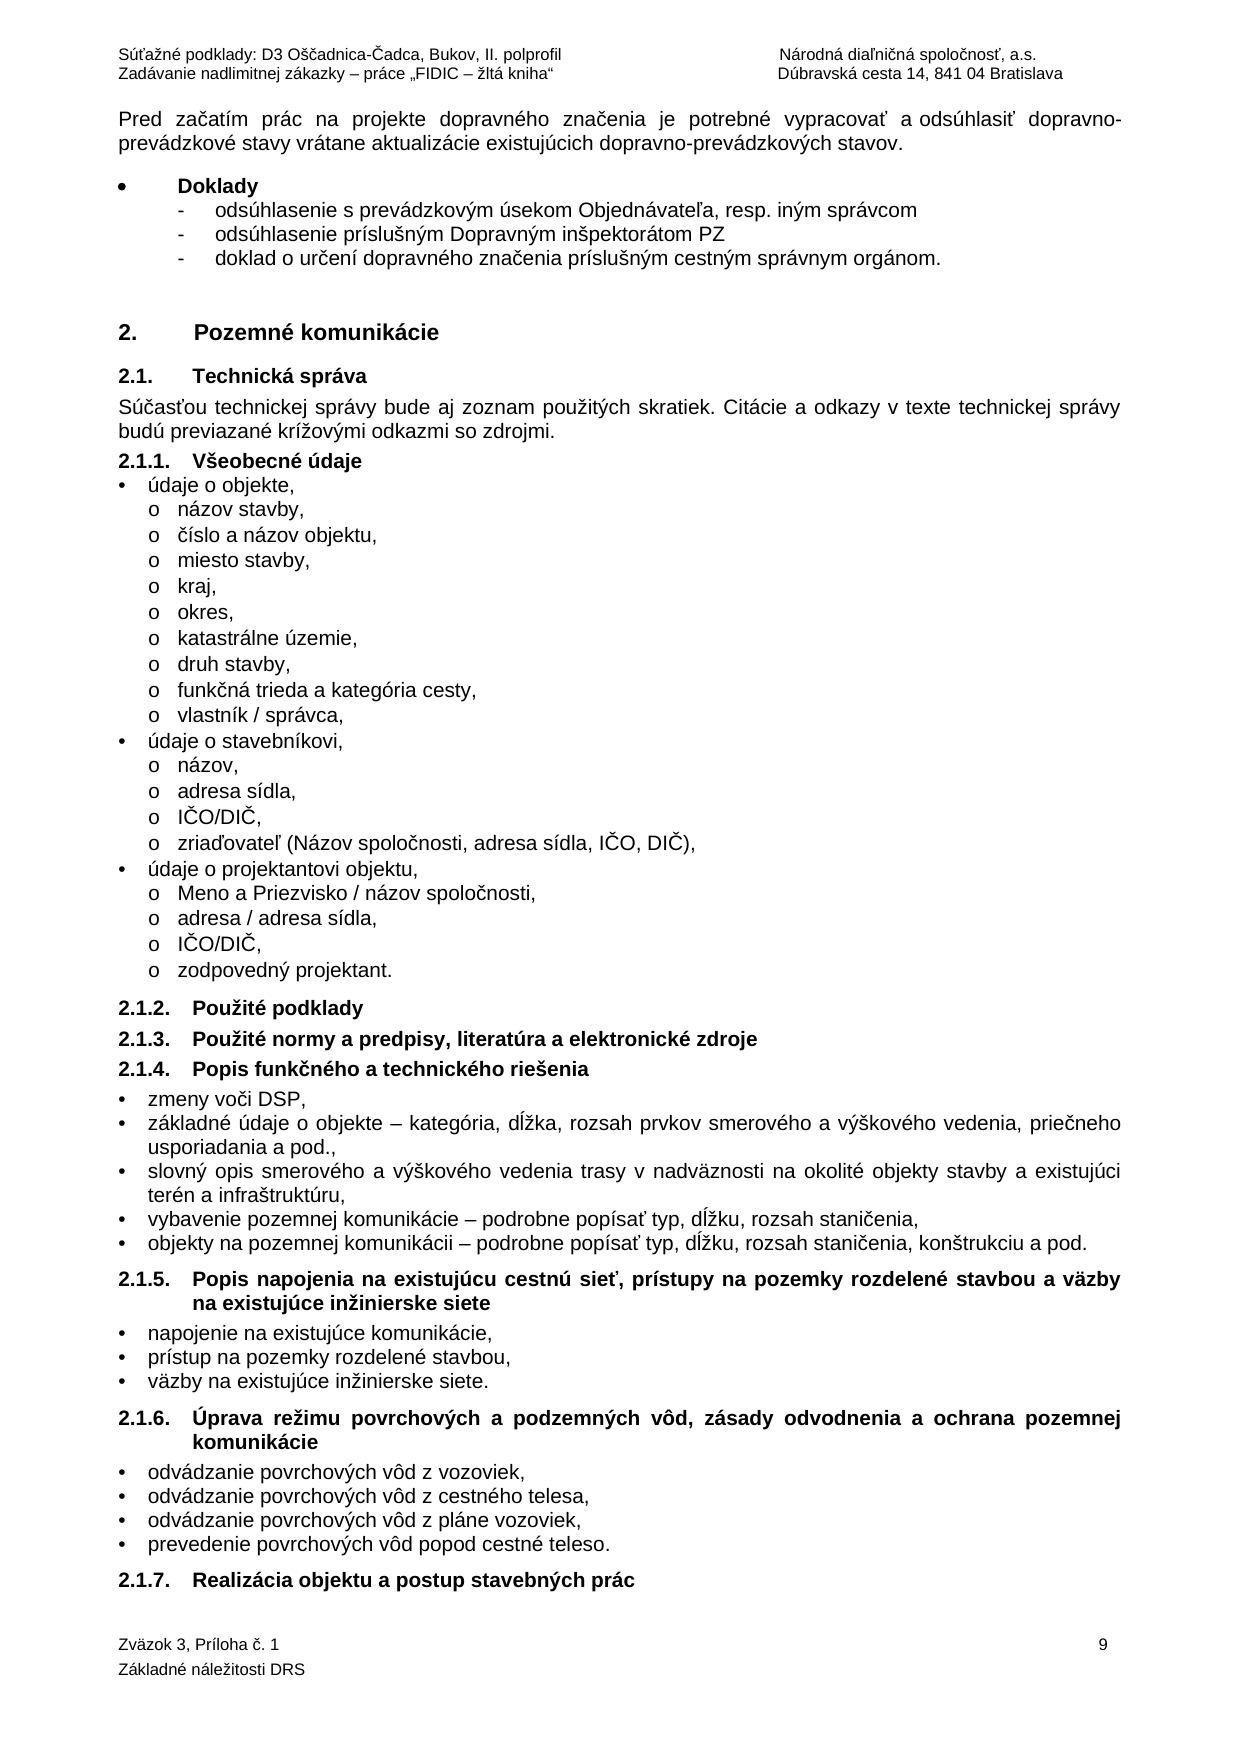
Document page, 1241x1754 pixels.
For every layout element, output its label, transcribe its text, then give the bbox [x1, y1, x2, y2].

list IČO/DIČ, [148, 932, 1122, 958]
list funkčná trieda a kategória cesty, [148, 677, 1122, 703]
list odsúhlasenie príslušným Dopravným inšpektorátom PZ [177, 222, 1122, 246]
list Pozemné komunikácie [118, 319, 1122, 346]
list adresa / adresa sídla, [148, 906, 1122, 932]
list vybavenie pozemnej komunikácie – podrobne popísať typ, dĺžku, rozsah staničenia, [118, 1207, 1122, 1231]
list Meno a Priezvisko / názov spoločnosti, [148, 880, 1122, 906]
text Súčasťou technickej správy bude aj zoznam použitých skratiek. Citácie a odkazy v texte technickej správy budú previazané krížovými odkazmi so zdrojmi. [118, 394, 1122, 442]
list kraj, [148, 574, 1122, 600]
list zriaďovateľ (Názov spoločnosti, adresa sídla, IČO, DIČ), [148, 831, 1122, 856]
list druh stavby, [148, 652, 1122, 677]
list prístup na pozemky rozdelené stavbou, [118, 1345, 1122, 1369]
list odsúhlasenie s prevádzkovým úsekom Objednávateľa, resp. iným správcom [177, 198, 1122, 222]
list údaje o stavebníkovi, [118, 729, 1122, 753]
list názov, [148, 753, 1122, 779]
list vlastník / správca, [148, 703, 1122, 729]
list Realizácia objektu a postup stavebných prác [118, 1568, 1122, 1592]
list Použité podklady [118, 996, 1122, 1020]
list zodpovedný projektant. [148, 958, 1122, 984]
list číslo a názov objektu, [148, 522, 1122, 548]
list údaje o objekte, [118, 473, 1122, 497]
list okres, [148, 600, 1122, 626]
list Popis funkčného a technického riešenia [118, 1057, 1122, 1081]
list názov stavby, [148, 497, 1122, 522]
list odvádzanie povrchových vôd z pláne vozoviek, [118, 1508, 1122, 1532]
list údaje o projektantovi objektu, [118, 856, 1122, 880]
list Použité normy a predpisy, literatúra a elektronické zdroje [118, 1026, 1122, 1050]
list katastrálne územie, [148, 626, 1122, 652]
list zmeny voči DSP, [118, 1087, 1122, 1111]
list väzby na existujúce inžinierske siete. [118, 1369, 1122, 1393]
list IČO/DIČ, [148, 805, 1122, 831]
text Pred začatím prác na projekte dopravného značenia je potrebné vypracovať a odsúhlasiť dopravno-prevádzkové stavy vrátane aktualizácie existujúcich dopravno-prevádzkových stavov. [118, 107, 1122, 154]
list prevedenie povrchových vôd popod cestné teleso. [118, 1532, 1122, 1556]
list miesto stavby, [148, 548, 1122, 574]
list Popis napojenia na existujúcu cestnú sieť, prístupy na pozemky rozdelené stavbou a väzby na existujúce inžinierske siete [118, 1267, 1122, 1315]
list doklad o určení dopravného značenia príslušným cestným správnym orgánom. [177, 246, 1122, 270]
list slovný opis smerového a výškového vedenia trasy v nadväznosti na okolité objekty stavby a existujúci terén a infraštruktúru, [118, 1159, 1122, 1207]
list základné údaje o objekte – kategória, dĺžka, rozsah prvkov smerového a výškového vedenia, priečneho usporiadania a pod., [118, 1111, 1122, 1159]
list Technická správa [118, 364, 1122, 388]
list objekty na pozemnej komunikácii – podrobne popísať typ, dĺžku, rozsah staničenia, konštrukciu a pod. [118, 1231, 1122, 1254]
list napojenie na existujúce komunikácie, [118, 1321, 1122, 1345]
list Všeobecné údaje [118, 449, 1122, 473]
list Doklady [118, 173, 1122, 198]
list odvádzanie povrchových vôd z cestného telesa, [118, 1484, 1122, 1508]
list Úprava režimu povrchových a podzemných vôd, zásady odvodnenia a ochrana pozemnej komunikácie [118, 1406, 1122, 1453]
list adresa sídla, [148, 779, 1122, 805]
list odvádzanie povrchových vôd z vozoviek, [118, 1460, 1122, 1484]
